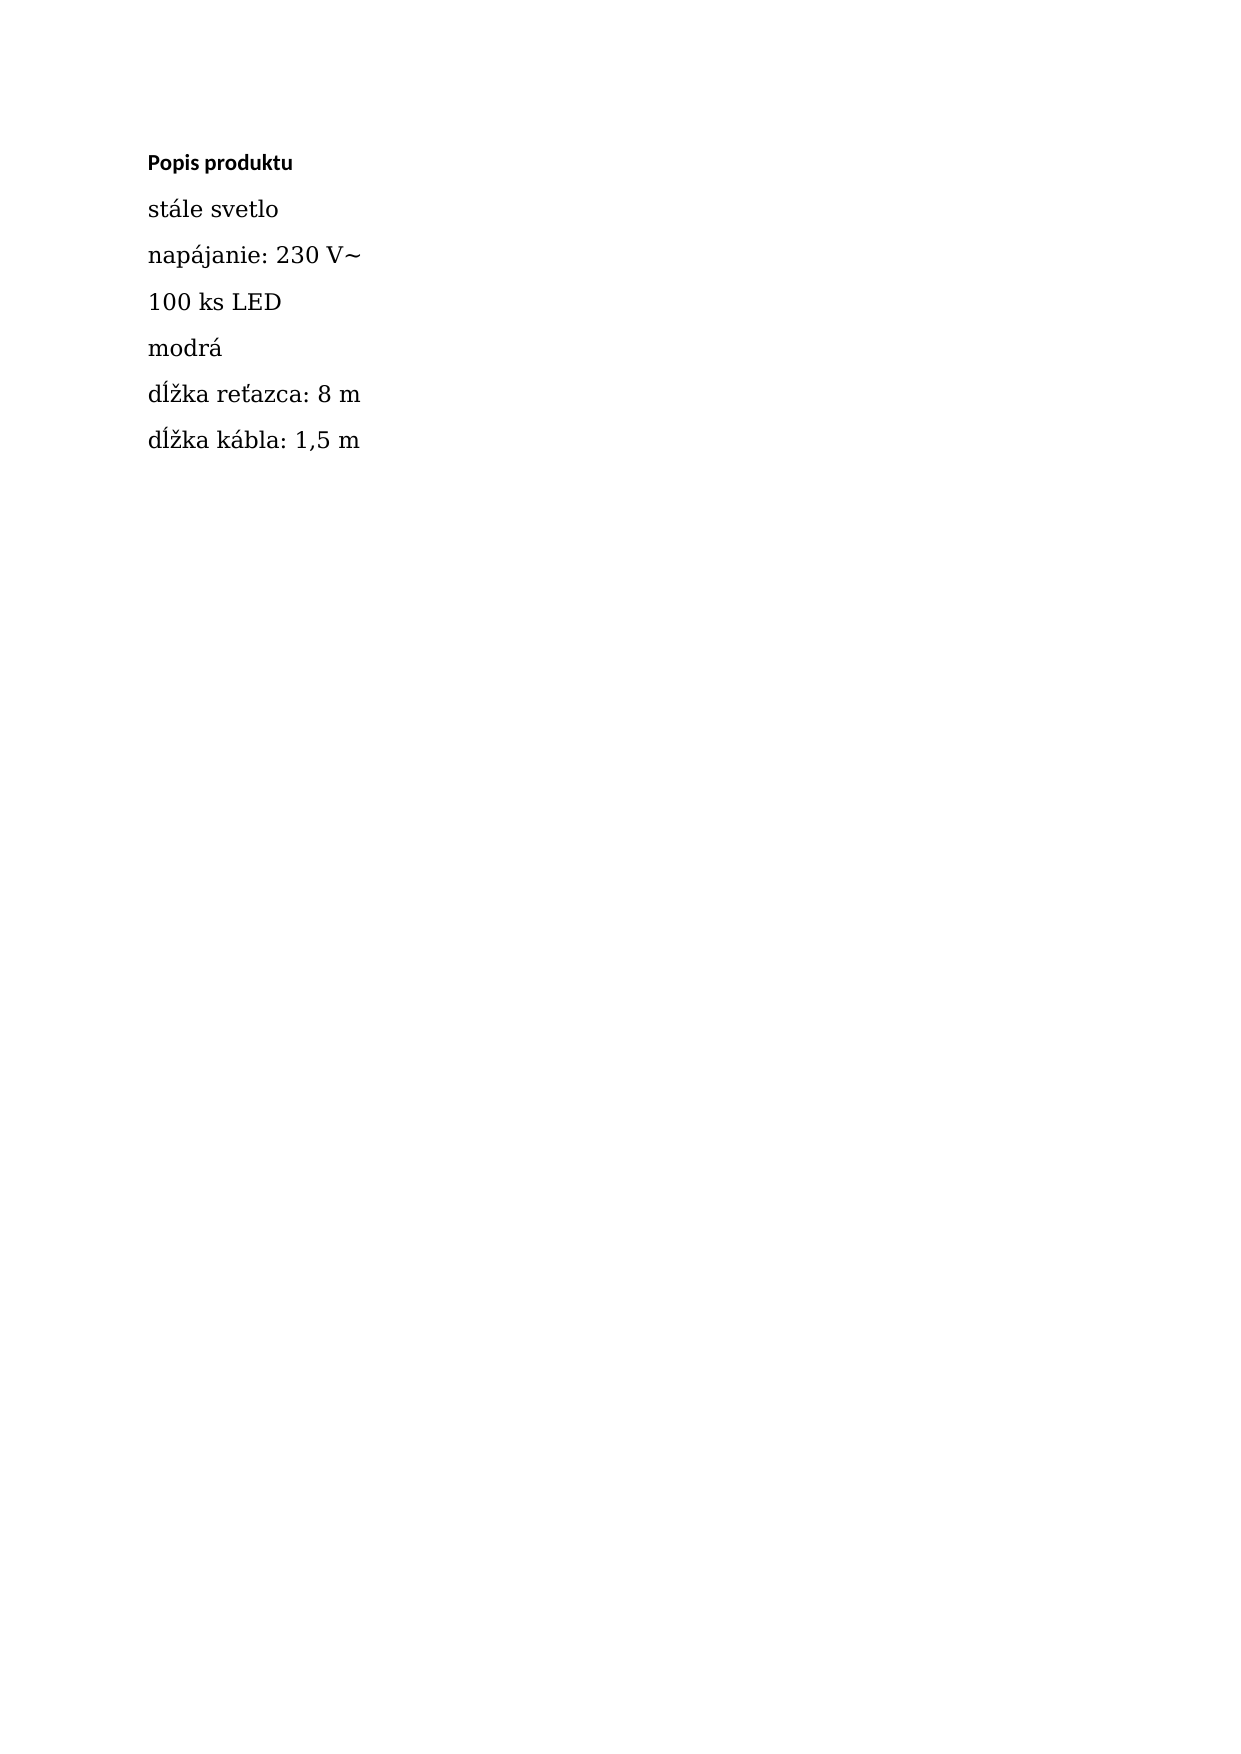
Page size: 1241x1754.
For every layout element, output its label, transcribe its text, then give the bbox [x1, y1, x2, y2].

text Popis produktu [148, 148, 1093, 176]
text dĺžka reťazca: 8 m [148, 380, 1093, 407]
text 100 ks LED [148, 287, 1093, 315]
text modrá [148, 333, 1093, 361]
text napájanie: 230 V~ [148, 241, 1093, 268]
text stále svetlo [148, 194, 1093, 222]
text dĺžka kábla: 1,5 m [148, 426, 1093, 454]
